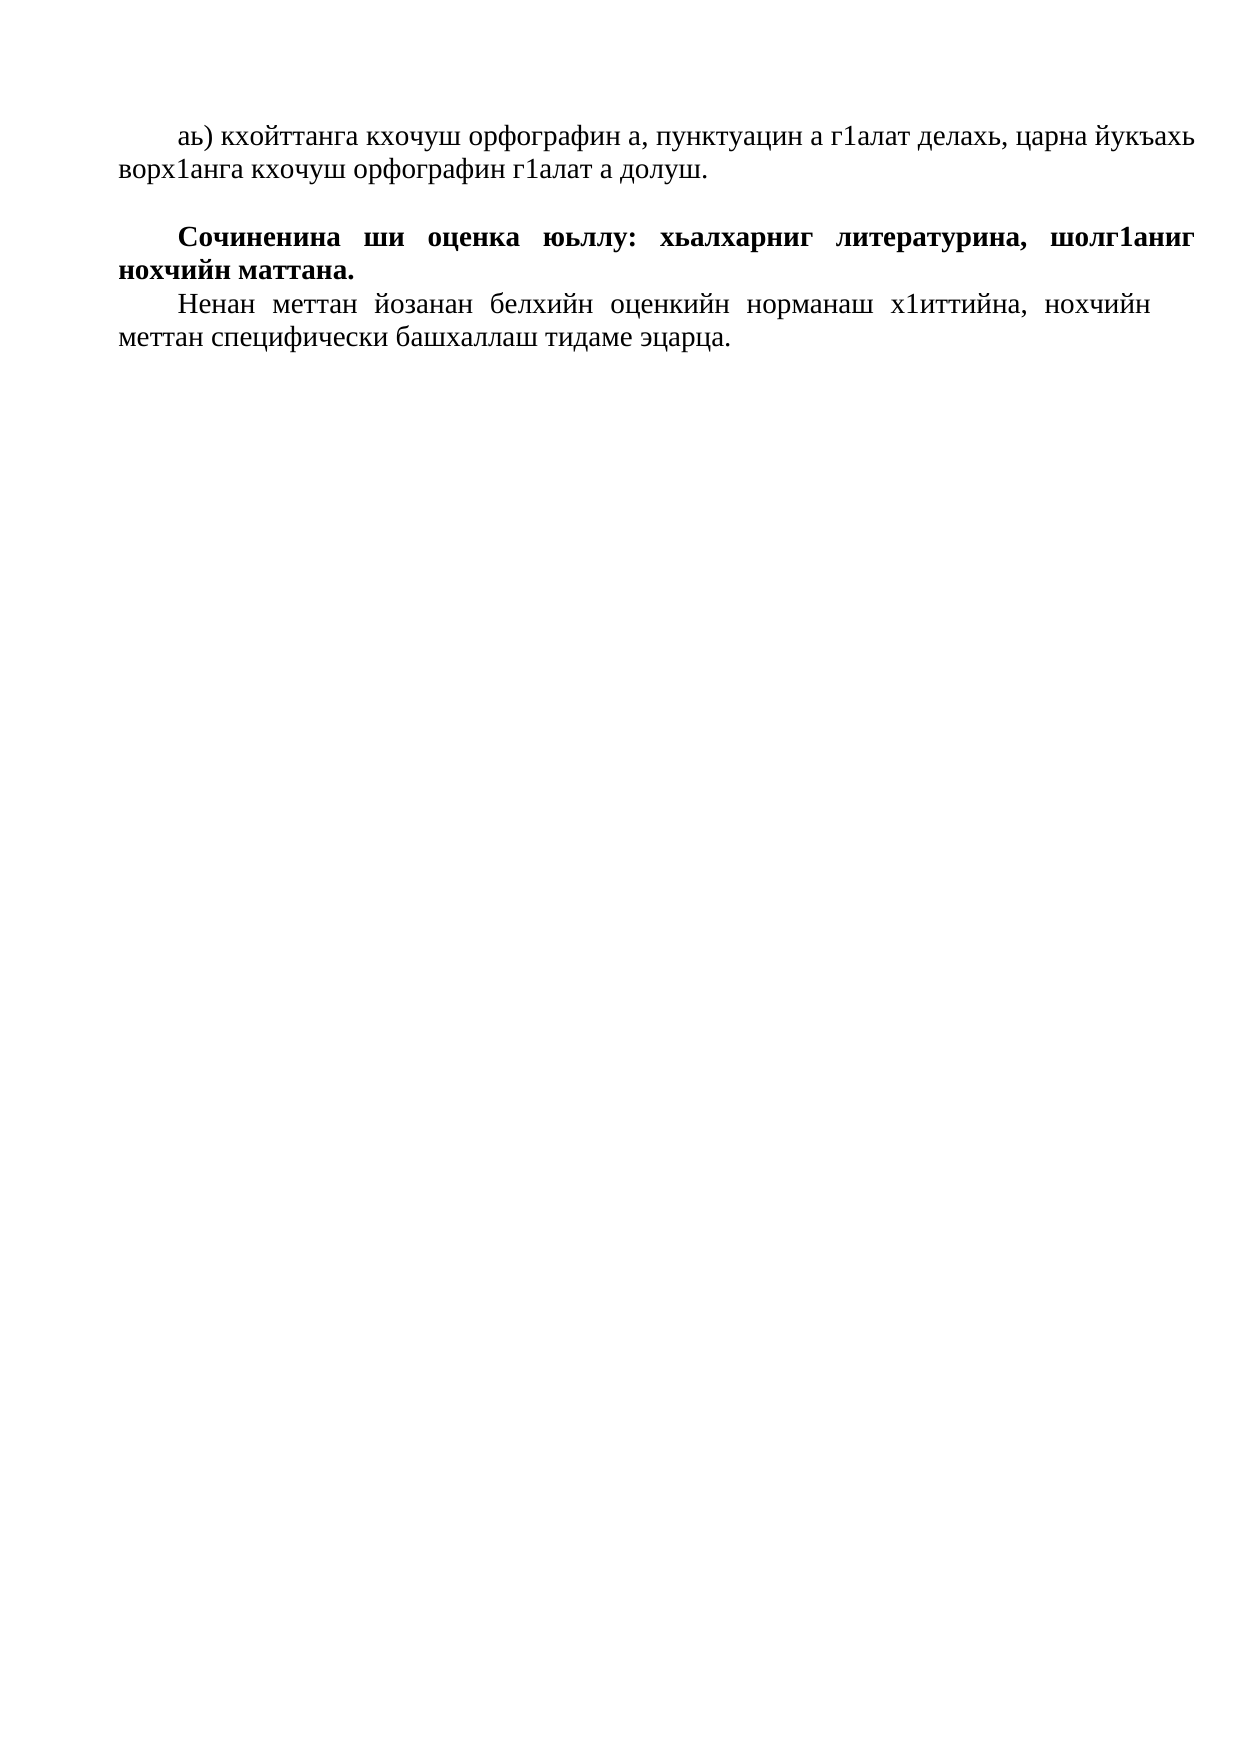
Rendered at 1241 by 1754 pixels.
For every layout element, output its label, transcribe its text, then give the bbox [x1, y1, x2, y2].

text Сочиненина ши оценка юьллу: хьалхарниг литературина, шолг1аниг нохчийн маттана. [118, 219, 1196, 286]
text аь) кхойттанга кхочуш орфографин а, пунктуацин а г1алат делахь, царна йукъахь ворх1анга кхочуш орфографин г1алат а долуш. [118, 118, 1196, 185]
text Ненан меттан йозанан белхийн оценкийн норманаш х1иттийна, нохчийн меттан специфически башхаллаш тидаме эцарца. [118, 286, 1152, 353]
